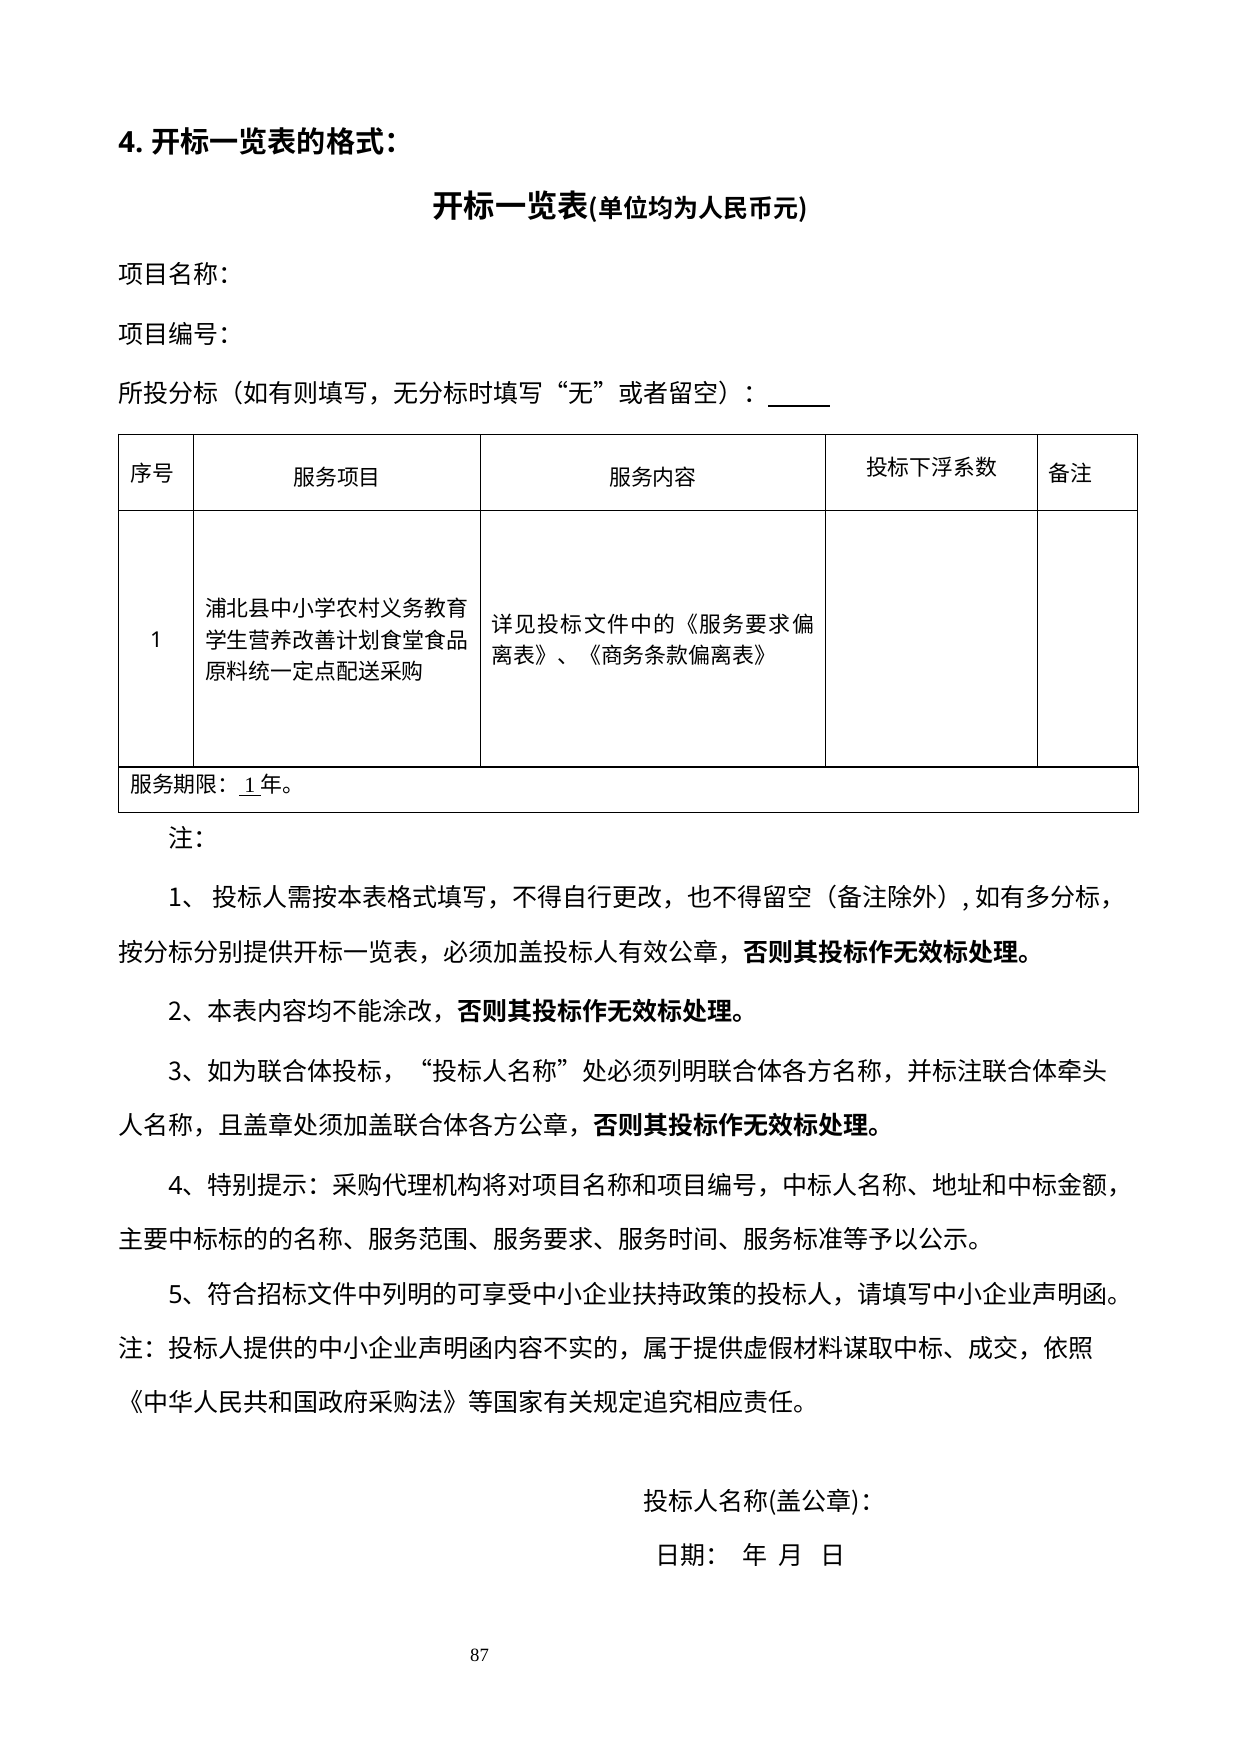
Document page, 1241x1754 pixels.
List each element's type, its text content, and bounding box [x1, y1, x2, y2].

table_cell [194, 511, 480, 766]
text 5、符合招标文件中列明的可享受中小企业扶持政策的投标人，请填写中小企业声明函。注：投标人提供的中小企业声明函内容不实的，属于提供虚假材料谋取中标、成交，依照《中华人民共和国政府采购法》等国家有关规定追究相应责任。 [118, 1274, 1122, 1419]
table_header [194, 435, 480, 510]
text 3、如为联合体投标，“投标人名称”处必须列明联合体各方名称，并标注联合体牵头人名称，且盖章处须加盖联合体各方公章，否则其投标作无效标处理。 [118, 1051, 1122, 1142]
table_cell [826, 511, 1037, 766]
text 投标人名称(盖公章)： [118, 1481, 1122, 1518]
text 4、特别提示：采购代理机构将对项目名称和项目编号，中标人名称、地址和中标金额，主要中标标的的名称、服务范围、服务要求、服务时间、服务标准等予以公示。 [118, 1165, 1122, 1256]
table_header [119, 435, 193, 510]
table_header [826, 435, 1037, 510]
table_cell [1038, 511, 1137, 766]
text 1、 投标人需按本表格式填写，不得自行更改，也不得留空（备注除外）, 如有多分标，按分标分别提供开标一览表，必须加盖投标人有效公章，否则其投标作无效标处理。 [118, 878, 1122, 968]
text 注： [118, 818, 1122, 854]
text 开标一览表(单位均为人民币元) [118, 182, 1122, 227]
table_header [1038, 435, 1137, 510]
text 项目编号： [118, 314, 1122, 351]
text 项目名称： [118, 255, 1122, 291]
text 日期： 年 月 日 [118, 1536, 1122, 1572]
text 4. 开标一览表的格式： [118, 118, 1122, 161]
text 所投分标（如有则填写，无分标时填写“无”或者留空）： [118, 374, 1122, 410]
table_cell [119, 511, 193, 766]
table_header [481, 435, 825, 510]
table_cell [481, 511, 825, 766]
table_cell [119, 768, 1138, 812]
text 2、本表内容均不能涂改，否则其投标作无效标处理。 [118, 992, 1122, 1028]
